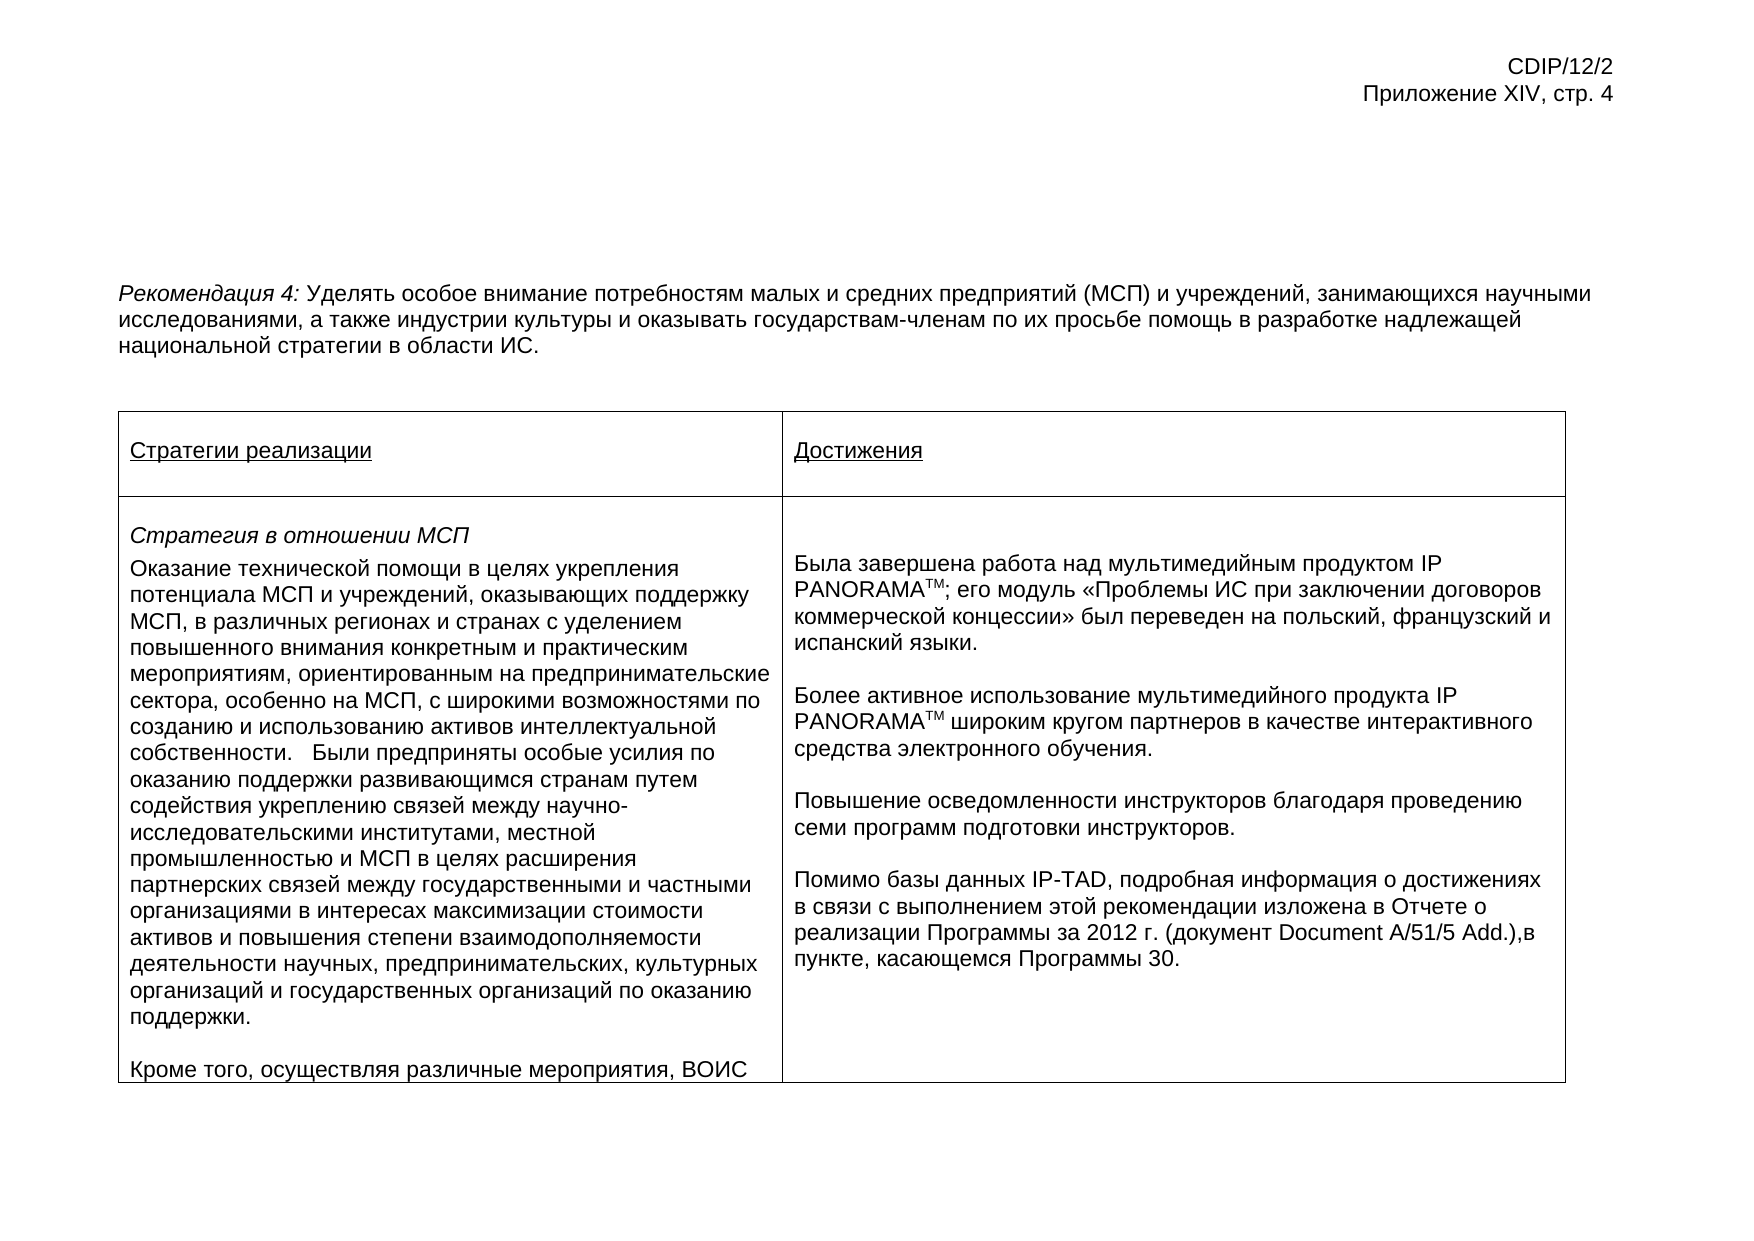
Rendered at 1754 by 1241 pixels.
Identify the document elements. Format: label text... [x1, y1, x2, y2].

text Рекомендация 4: Уделять особое внимание потребностям малых и средних предприятий (МСП) и учреждений, занимающихся научными исследованиями, а также индустрии культуры и оказывать государствам-членам по их просьбе помощь в разработке надлежащей национальной стратегии в области ИС. [118, 279, 1651, 358]
table_header Достижения [783, 412, 1565, 496]
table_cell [119, 497, 782, 1082]
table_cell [783, 497, 1565, 1082]
table_header Стратегии реализации [119, 412, 782, 496]
